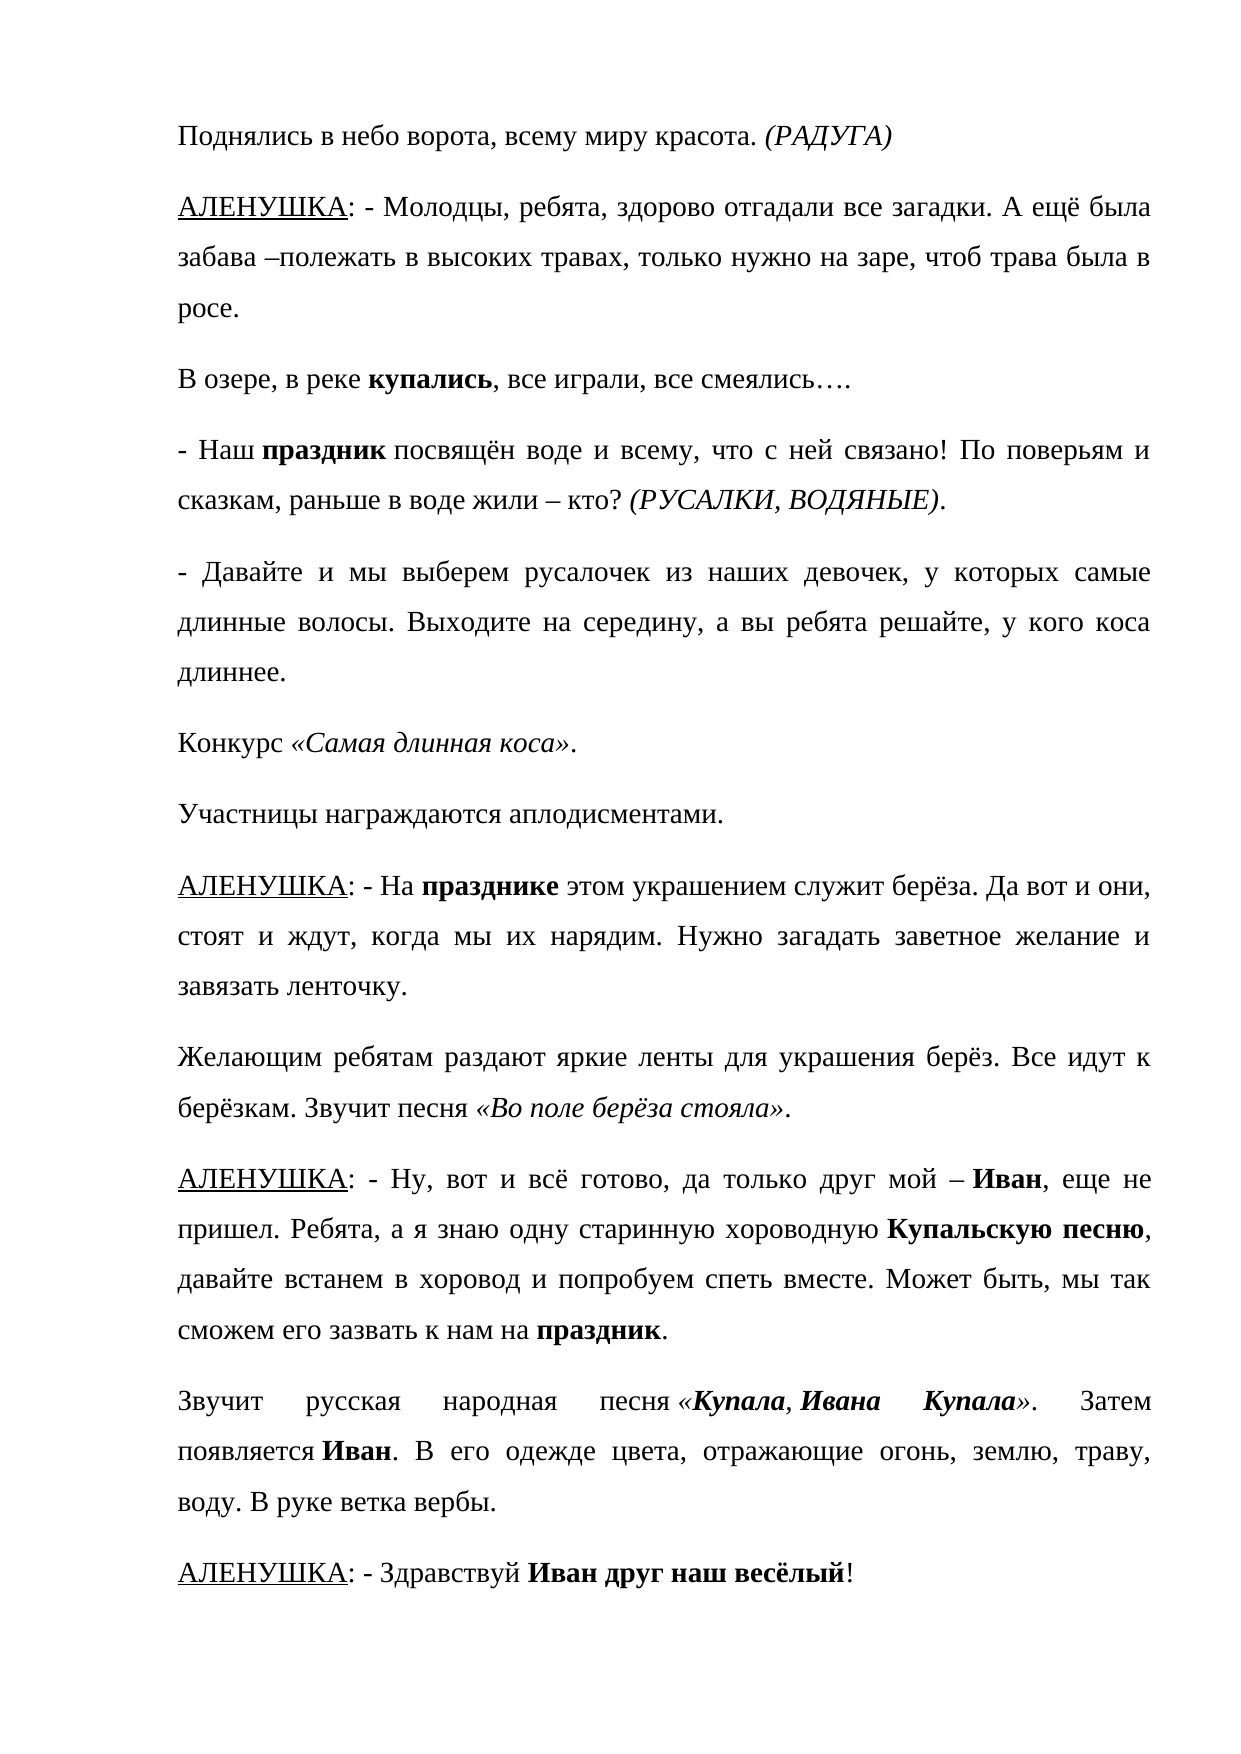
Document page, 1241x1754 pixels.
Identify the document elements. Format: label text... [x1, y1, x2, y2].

text - Давайте и мы выберем русалочек из наших девочек, у которых самые длинные волосы. Выходите на середину, а вы ребята решайте, у кого коса длиннее. [177, 554, 1152, 688]
text Звучит русская народная песня «Купала, Ивана Купала». Затем появляется Иван. В его одежде цвета, отражающие огонь, землю, траву, воду. В руке ветка вербы. [177, 1383, 1152, 1517]
text Участницы награждаются аплодисментами. [177, 797, 1152, 830]
text Поднялись в небо ворота, всему миру красота. (РАДУГА) [177, 118, 1152, 152]
text Конкурс «Самая длинная коса». [177, 725, 1152, 759]
text - Наш праздник посвящён воде и всему, что с ней связано! По поверьям и сказкам, раньше в воде жили – кто? (РУСАЛКИ, ВОДЯНЫЕ). [177, 432, 1152, 516]
text АЛЕНУШКА: - Здравствуй Иван друг наш весёлый! [177, 1555, 1152, 1588]
text АЛЕНУШКА: - На празднике этом украшением служит берёза. Да вот и они, стоят и ждут, когда мы их нарядим. Нужно загадать заветное желание и завязать ленточку. [177, 868, 1152, 1002]
text АЛЕНУШКА: - Ну, вот и всё готово, да только друг мой – Иван, еще не пришел. Ребята, а я знаю одну старинную хороводную Купальскую песню, давайте встанем в хоровод и попробуем спеть вместе. Может быть, мы так сможем его зазвать к нам на праздник. [177, 1161, 1152, 1345]
text Желающим ребятам раздают яркие ленты для украшения берёз. Все идут к берёзкам. Звучит песня «Во поле берёза стояла». [177, 1039, 1152, 1123]
text АЛЕНУШКА: - Молодцы, ребята, здорово отгадали все загадки. А ещё была забава –полежать в высоких травах, только нужно на заре, чтоб трава была в росе. [177, 189, 1152, 323]
text В озере, в реке купались, все играли, все смеялись…. [177, 361, 1152, 394]
